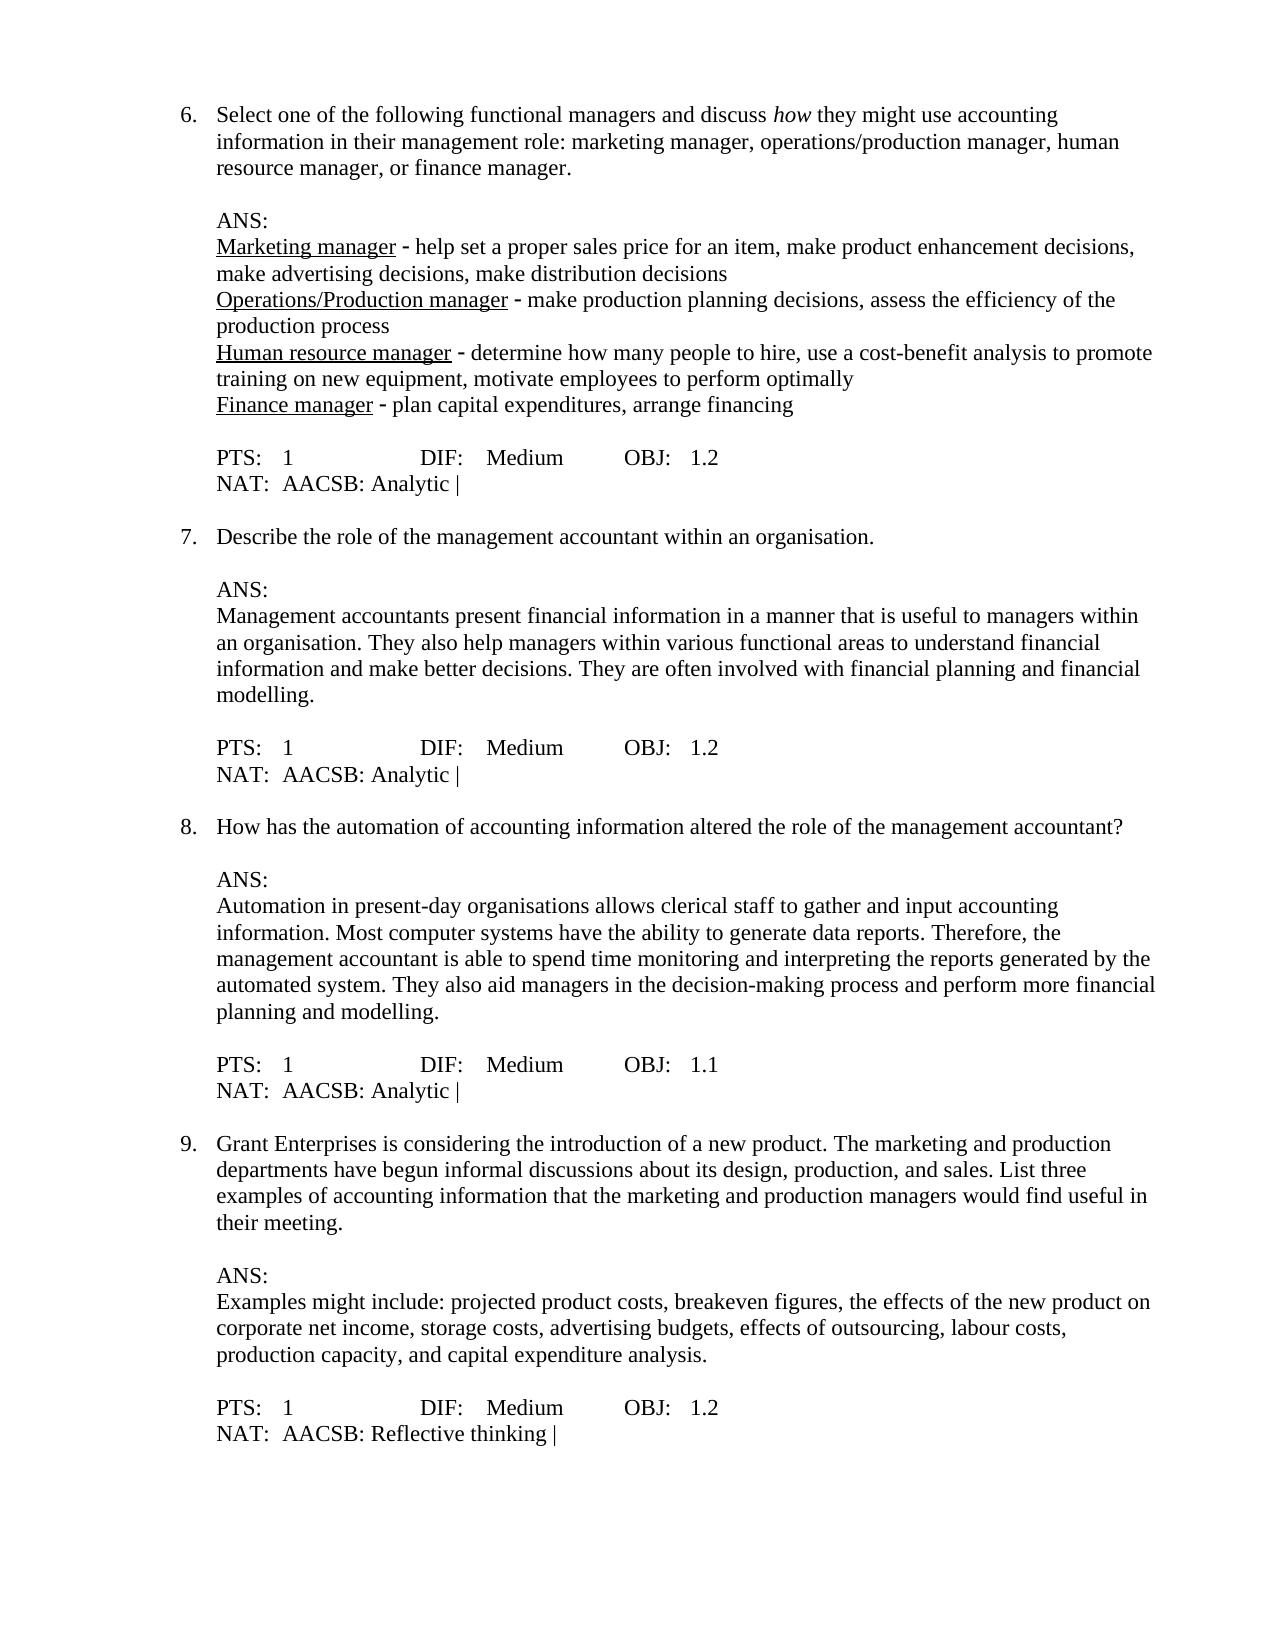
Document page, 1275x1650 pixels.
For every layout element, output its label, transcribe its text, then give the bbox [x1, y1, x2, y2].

text ANS: [216, 866, 1162, 892]
text Human resource manager  determine how many people to hire, use a cost-benefit analysis to promote training on new equipment, motivate employees to perform optimally [216, 339, 1162, 391]
text NAT: AACSB: Analytic | [216, 761, 1162, 787]
text PTS: 1 DIF: Medium OBJ: 1.2 [216, 734, 1162, 761]
text 9. Grant Enterprises is considering the introduction of a new product. The marketing and production departments have begun informal discussions about its design, production, and sales. List three examples of accounting information that the marketing and production managers would find useful in their meeting. [150, 1130, 1162, 1235]
text NAT: AACSB: Analytic | [216, 1077, 1162, 1103]
text ANS: [216, 207, 1162, 233]
text PTS: 1 DIF: Medium OBJ: 1.1 [216, 1051, 1162, 1077]
text Examples might include: projected product costs, breakeven figures, the effects of the new product on corporate net income, storage costs, advertising budgets, effects of outsourcing, labour costs, production capacity, and capital expenditure analysis. [216, 1288, 1162, 1367]
text Marketing manager  help set a proper sales price for an item, make product enhancement decisions, make advertising decisions, make distribution decisions [216, 233, 1162, 286]
text PTS: 1 DIF: Medium OBJ: 1.2 [216, 1393, 1162, 1420]
text 6. Select one of the following functional managers and discuss how they might use accounting information in their management role: marketing manager, operations/production manager, human resource manager, or finance manager. [150, 101, 1162, 180]
text NAT: AACSB: Analytic | [216, 471, 1162, 497]
text ANS: [216, 1262, 1162, 1288]
text Automation in present-day organisations allows clerical staff to gather and input accounting information. Most computer systems have the ability to generate data reports. Therefore, the management accountant is able to spend time monitoring and interpreting the reports generated by the automated system. They also aid managers in the decision-making process and perform more financial planning and modelling. [216, 892, 1162, 1024]
text NAT: AACSB: Reflective thinking | [216, 1420, 1162, 1446]
text PTS: 1 DIF: Medium OBJ: 1.2 [216, 444, 1162, 471]
text ANS: [216, 576, 1162, 602]
text Operations/Production manager  make production planning decisions, assess the efficiency of the production process [216, 286, 1162, 339]
text 8. How has the automation of accounting information altered the role of the management accountant? [150, 813, 1162, 840]
text Management accountants present financial information in a manner that is useful to managers within an organisation. They also help managers within various functional areas to understand financial information and make better decisions. They are often involved with financial planning and financial modelling. [216, 602, 1162, 708]
text Finance manager  plan capital expenditures, arrange financing [216, 391, 1162, 418]
text 7. Describe the role of the management accountant within an organisation. [150, 523, 1162, 549]
